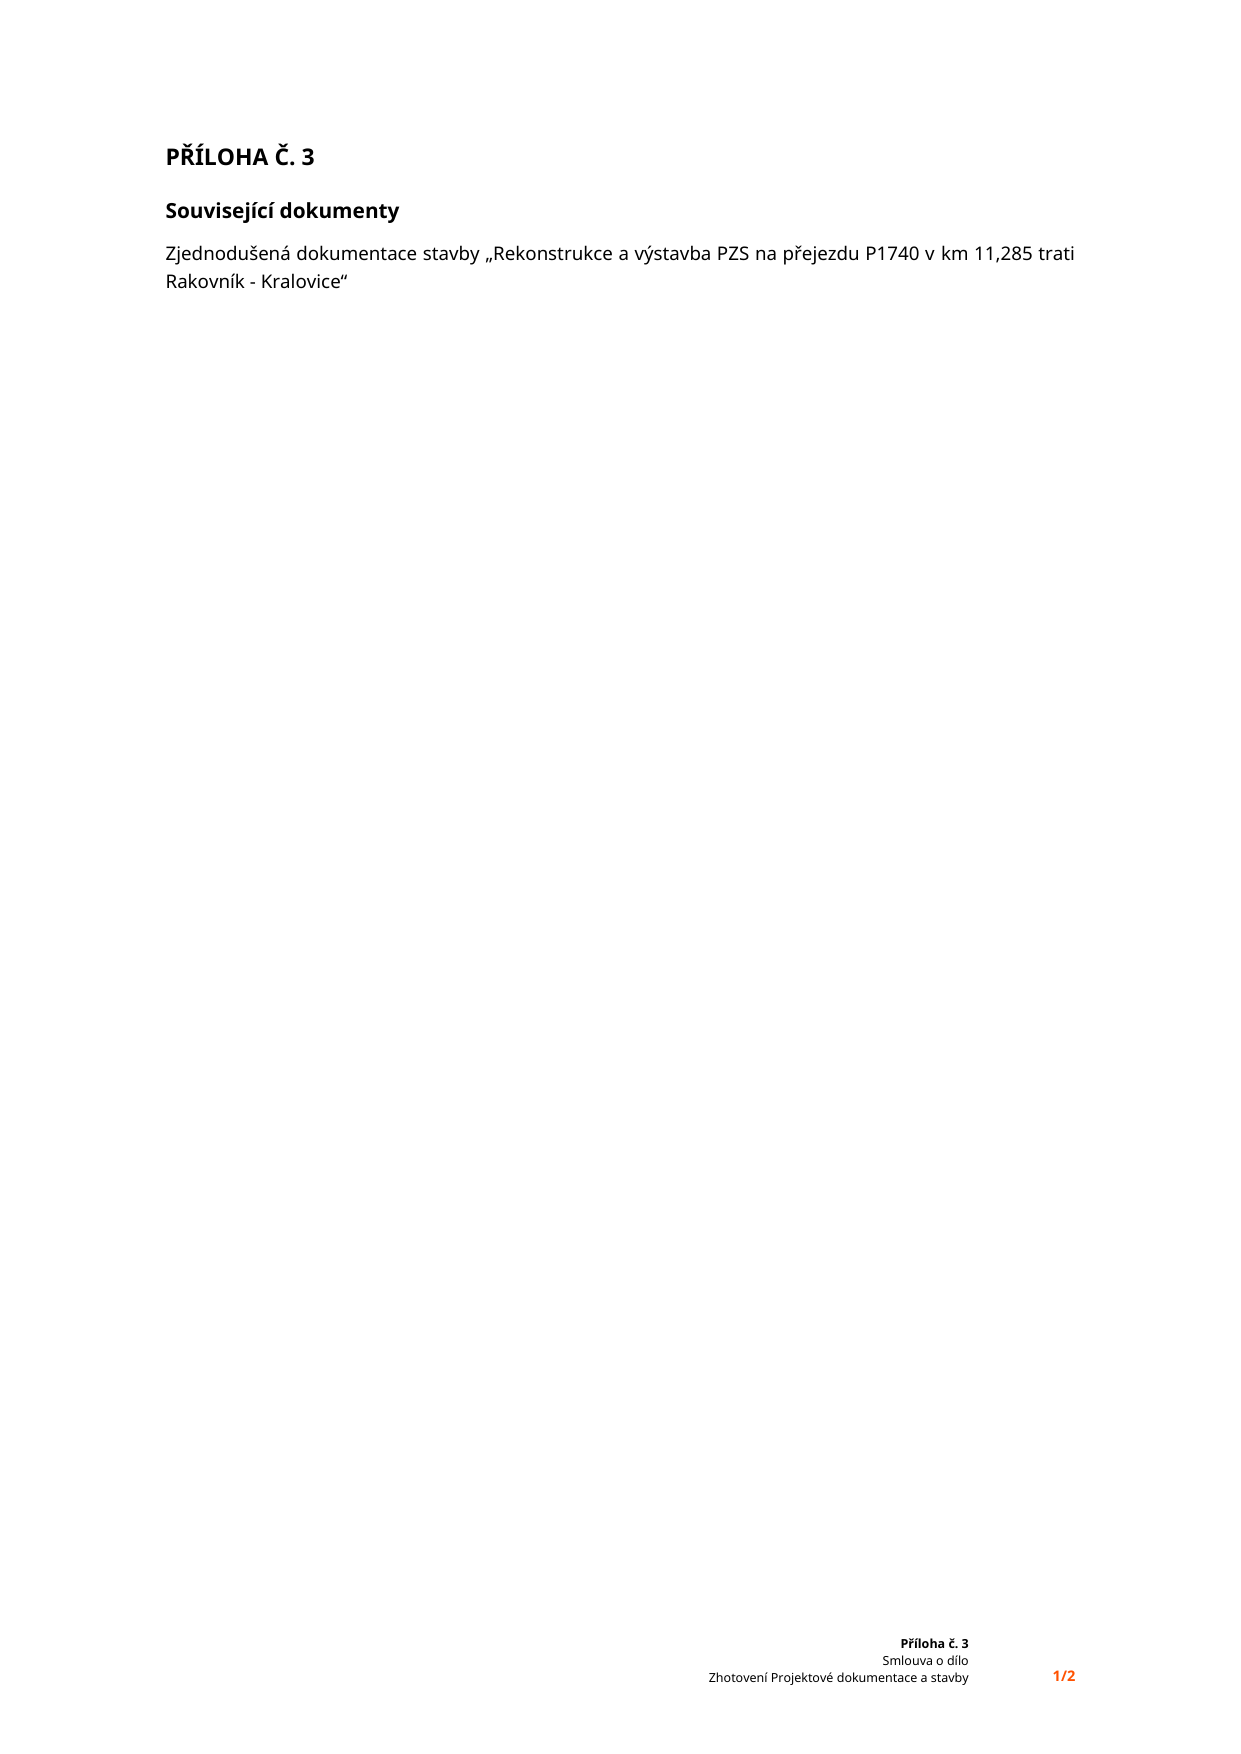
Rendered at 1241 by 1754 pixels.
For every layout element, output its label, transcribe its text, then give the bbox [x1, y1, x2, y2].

text Zjednodušená dokumentace stavby „Rekonstrukce a výstavba PZS na přejezdu P1740 v km 11,285 trati Rakovník - Kralovice“ [165, 240, 1075, 294]
text Příloha č. 3 [165, 141, 1075, 173]
text Související dokumenty [165, 197, 1075, 225]
